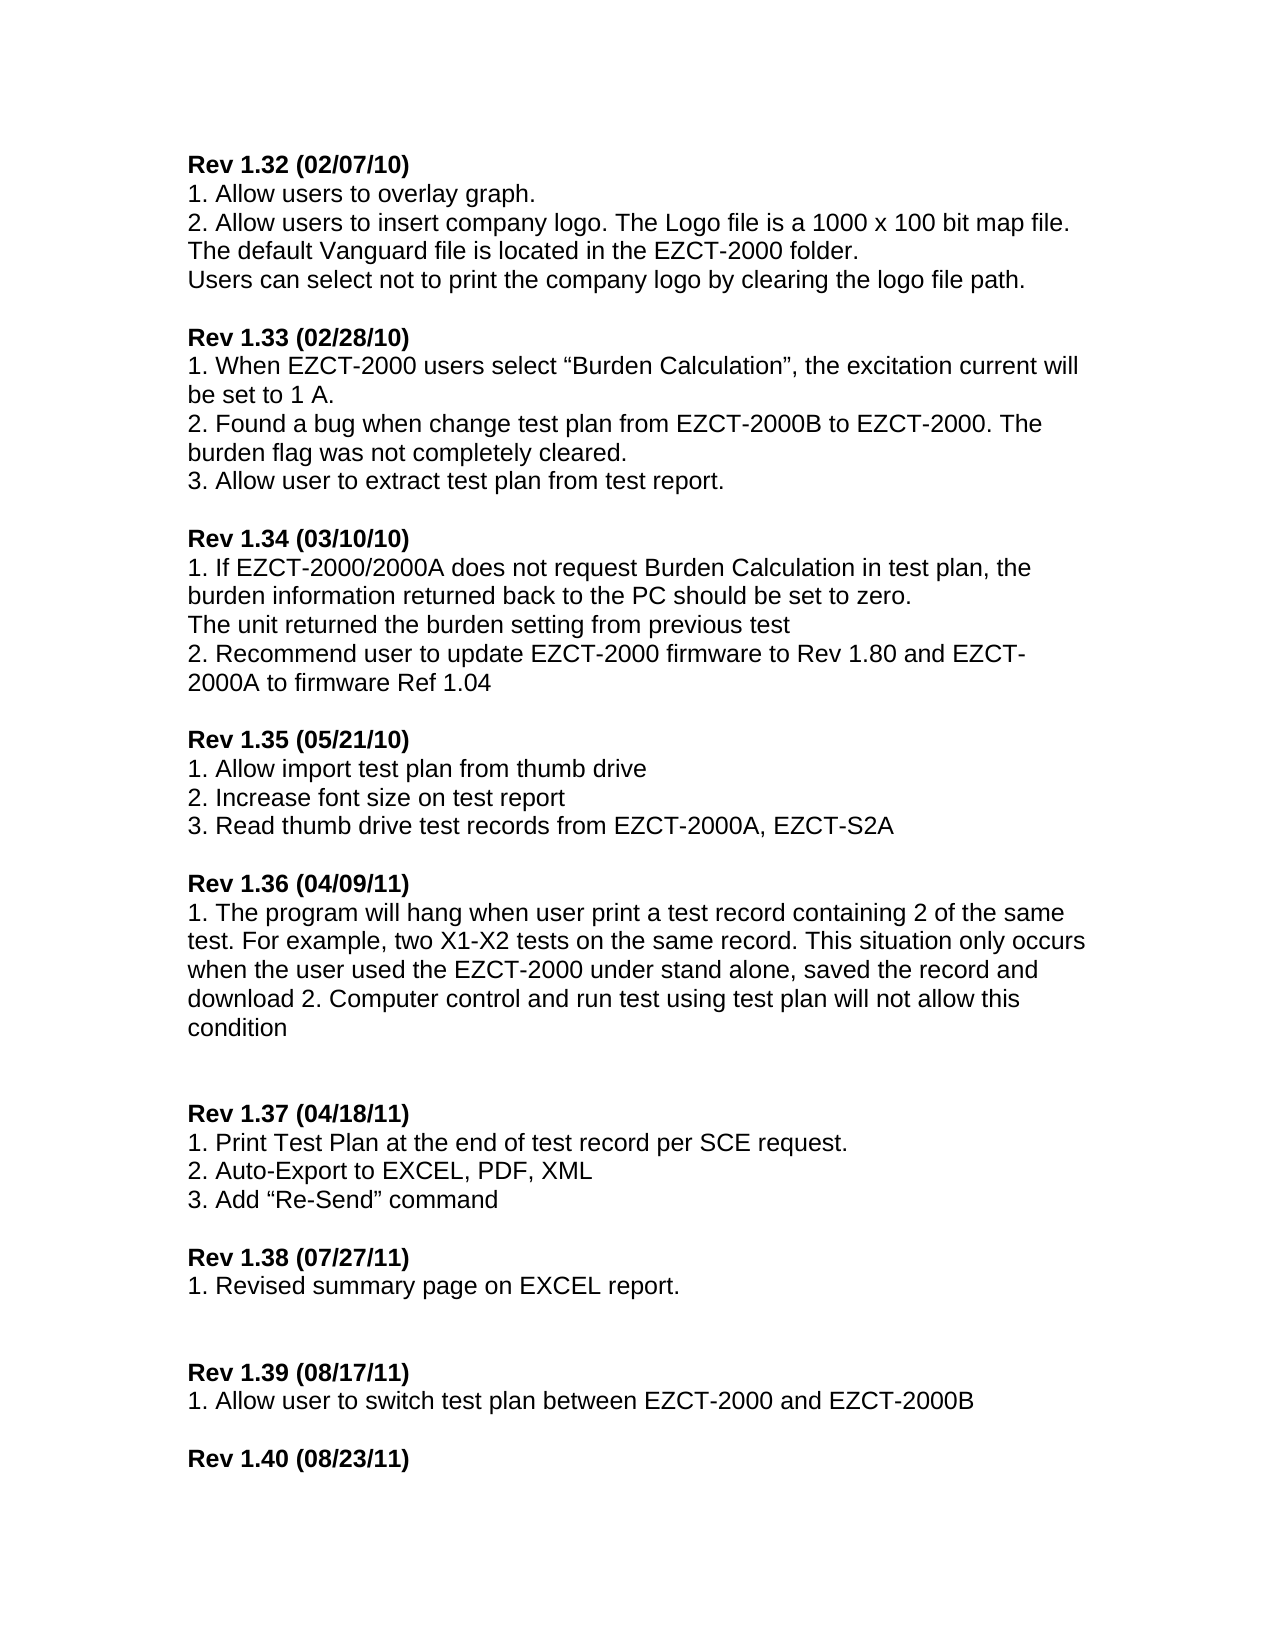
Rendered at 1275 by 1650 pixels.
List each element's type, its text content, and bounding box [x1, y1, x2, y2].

text 2. Auto-Export to EXCEL, PDF, XML [187, 1156, 1087, 1185]
text 1. When EZCT-2000 users select “Burden Calculation”, the excitation current will be set to 1 A. [187, 351, 1087, 409]
text The unit returned the burden setting from previous test [187, 610, 1087, 639]
text 1. Revised summary page on EXCEL report. [187, 1271, 1087, 1300]
text 2. Found a bug when change test plan from EZCT-2000B to EZCT-2000. The burden flag was not completely cleared. [187, 409, 1087, 466]
text Rev 1.35 (05/21/10) [187, 725, 1087, 754]
text 1. Allow user to switch test plan between EZCT-2000 and EZCT-2000B [187, 1386, 1087, 1415]
text 1. Print Test Plan at the end of test record per SCE request. [187, 1127, 1087, 1156]
text Rev 1.37 (04/18/11) [187, 1099, 1087, 1127]
text Rev 1.36 (04/09/11) [187, 869, 1087, 897]
text Users can select not to print the company logo by clearing the logo file path. [187, 265, 1087, 294]
text 3. Add “Re-Send” command [187, 1185, 1087, 1214]
text 1. The program will hang when user print a test record containing 2 of the same test. For example, two X1-X2 tests on the same record. This situation only occurs when the user used the EZCT-2000 under stand alone, saved the record and download 2. Computer control and run test using test plan will not allow this condition [187, 897, 1087, 1041]
text 3. Allow user to extract test plan from test report. [187, 466, 1087, 495]
text Rev 1.34 (03/10/10) [187, 524, 1087, 552]
text Rev 1.33 (02/28/10) [187, 322, 1087, 351]
text Rev 1.39 (08/17/11) [187, 1357, 1087, 1386]
text 1. Allow import test plan from thumb drive [187, 754, 1087, 782]
text 1. If EZCT-2000/2000A does not request Burden Calculation in test plan, the burden information returned back to the PC should be set to zero. [187, 552, 1087, 610]
text 2. Increase font size on test report [187, 782, 1087, 811]
text Rev 1.32 (02/07/10) [187, 150, 1087, 179]
text Rev 1.38 (07/27/11) [187, 1242, 1087, 1271]
text 1. Allow users to overlay graph. [187, 179, 1087, 207]
text 2. Recommend user to update EZCT-2000 firmware to Rev 1.80 and EZCT-2000A to firmware Ref 1.04 [187, 639, 1087, 696]
text 3. Read thumb drive test records from EZCT-2000A, EZCT-S2A [187, 811, 1087, 840]
text Rev 1.40 (08/23/11) [187, 1444, 1087, 1472]
text 2. Allow users to insert company logo. The Logo file is a 1000 x 100 bit map file. The default Vanguard file is located in the EZCT-2000 folder. [187, 207, 1087, 265]
